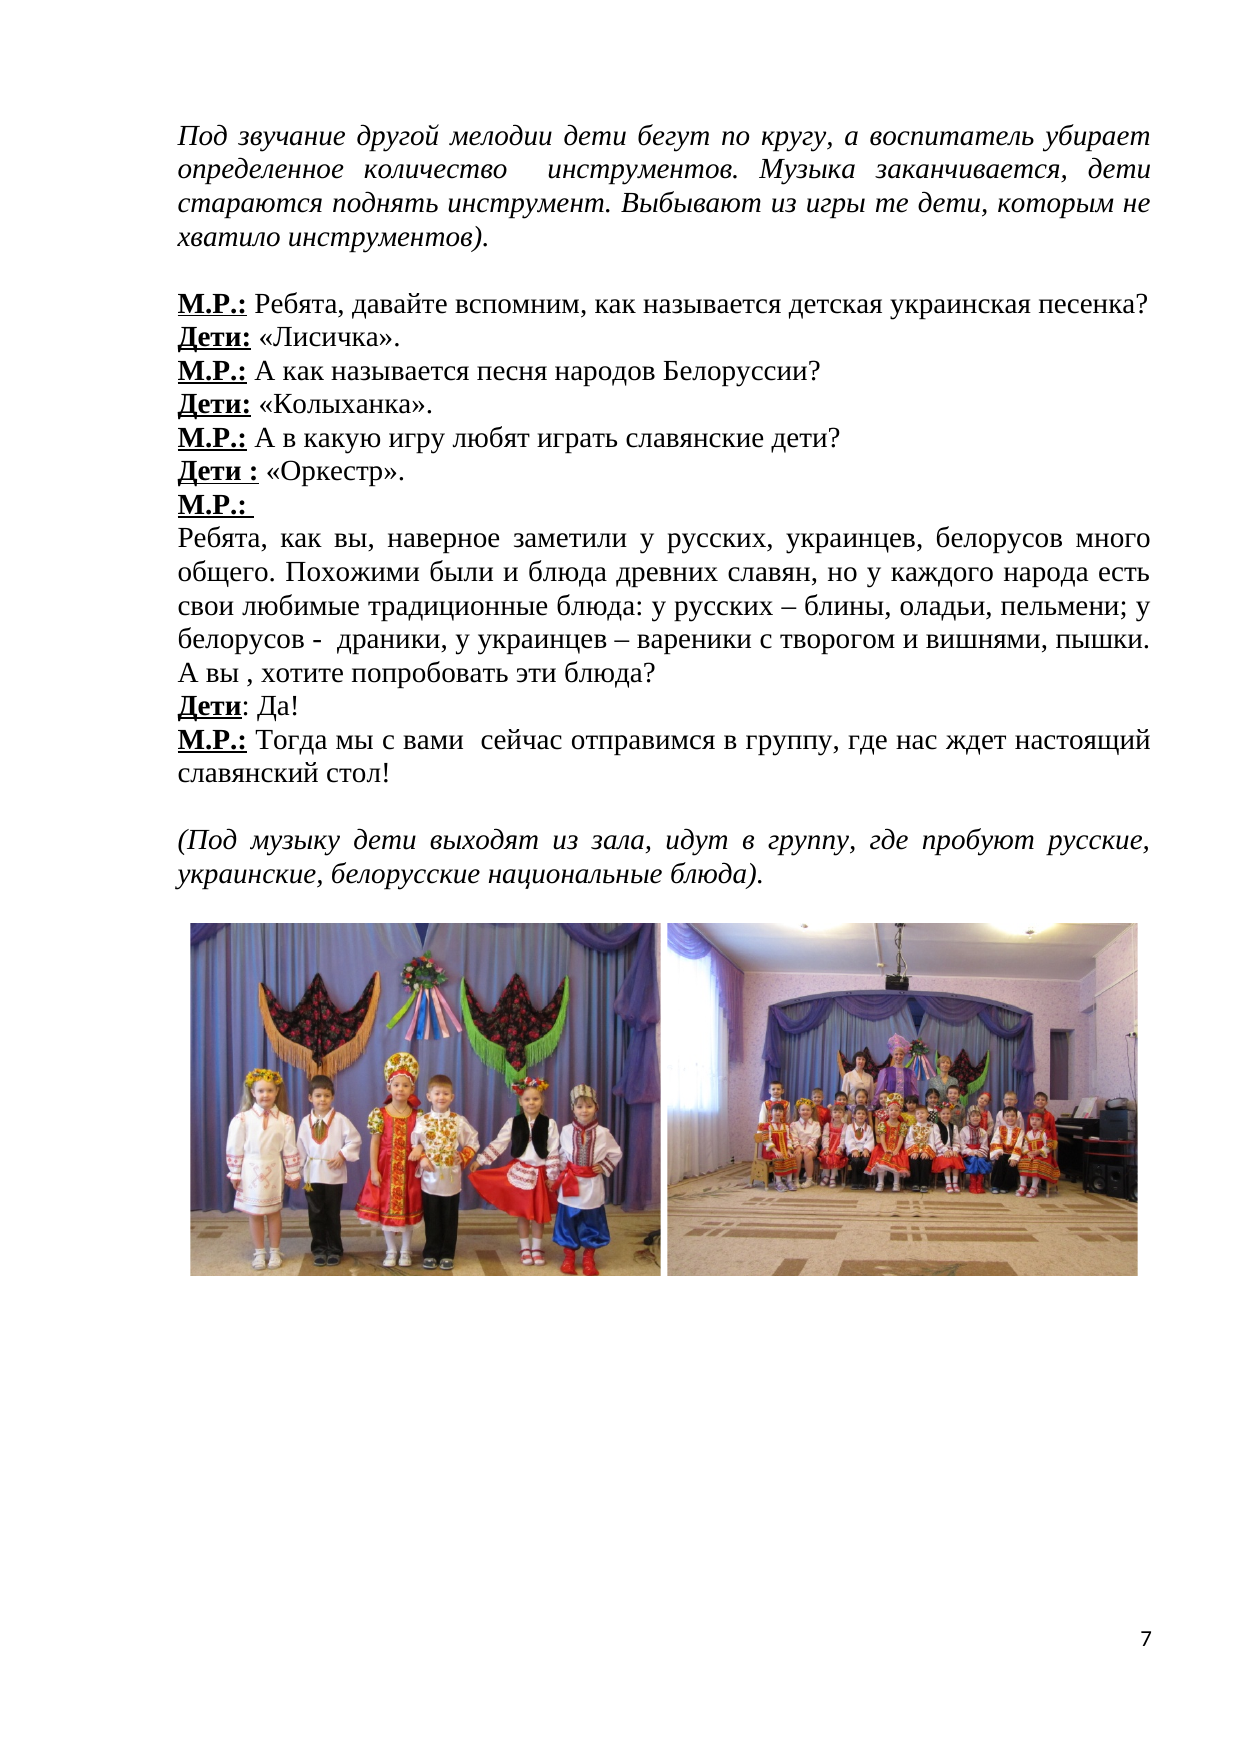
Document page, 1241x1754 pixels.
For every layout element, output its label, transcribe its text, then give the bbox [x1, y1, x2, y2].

text (Под музыку дети выходят из зала, идут в группу, где пробуют русские, украинские, белорусские национальные блюда). [177, 822, 1152, 889]
text М.Р.: [177, 487, 1152, 521]
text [177, 118, 1152, 252]
text Дети: «Колыханка». [177, 386, 1152, 420]
picture [190, 923, 661, 1276]
text М.Р.: Ребята, давайте вспомним, как называется детская украинская песенка? [177, 286, 1152, 319]
text Дети: Да! [177, 688, 1152, 722]
text М.Р.: А в какую игру любят играть славянские дети? [177, 420, 1152, 453]
text Дети: «Лисичка». [177, 319, 1152, 353]
text Дети : «Оркестр». [177, 453, 1152, 487]
text М.Р.: А как называется песня народов Белоруссии? [177, 353, 1152, 386]
text М.Р.: Тогда мы с вами сейчас отправимся в группу, где нас ждет настоящий славянский стол! [177, 722, 1152, 789]
picture [667, 923, 1138, 1276]
text Ребята, как вы, наверное заметили у русских, украинцев, белорусов много общего. Похожими были и блюда древних славян, но у каждого народа есть свои любимые традиционные блюда: у русских – блины, оладьи, пельмени; у белорусов - драники, у украинцев – вареники с творогом и вишнями, пышки. А вы , хотите попробовать эти блюда? [177, 521, 1152, 688]
